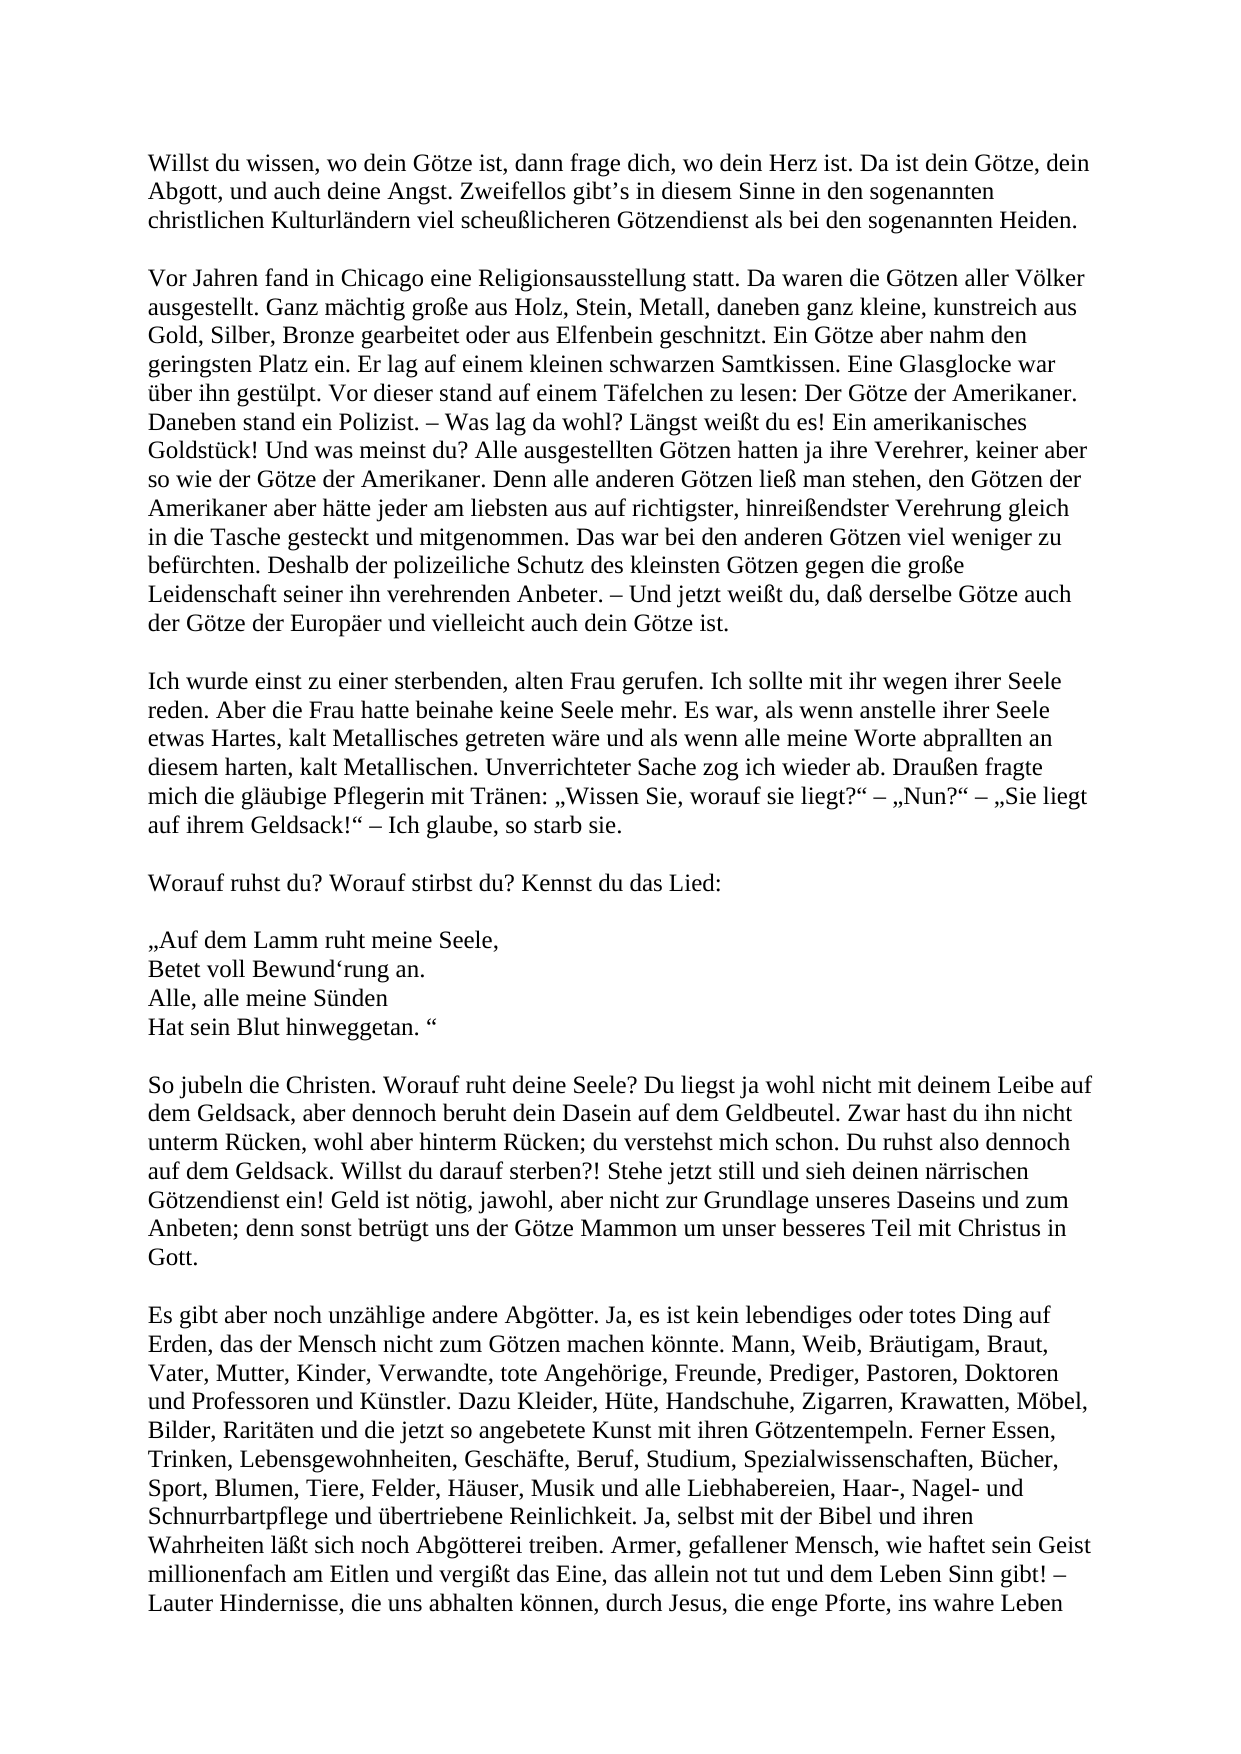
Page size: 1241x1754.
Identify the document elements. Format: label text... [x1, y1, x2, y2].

text So jubeln die Christen. Worauf ruht deine Seele? Du liegst ja wohl nicht mit deinem Leibe auf dem Geldsack, aber dennoch beruht dein Dasein auf dem Geldbeutel. Zwar hast du ihn nicht unterm Rücken, wohl aber hinterm Rücken; du verstehst mich schon. Du ruhst also dennoch auf dem Geldsack. Willst du darauf sterben?! Stehe jetzt still und sieh deinen närrischen Götzendienst ein! Geld ist nötig, jawohl, aber nicht zur Grundlage unseres Daseins und zum Anbeten; denn sonst betrügt uns der Götze Mammon um unser besseres Teil mit Christus in Gott. [148, 1070, 1093, 1271]
text Ich wurde einst zu einer sterbenden, alten Frau gerufen. Ich sollte mit ihr wegen ihrer Seele reden. Aber die Frau hatte beinahe keine Seele mehr. Es war, als wenn anstelle ihrer Seele etwas Hartes, kalt Metallisches getreten wäre und als wenn alle meine Worte abprallten an diesem harten, kalt Metallischen. Unverrichteter Sache zog ich wieder ab. Draußen fragte mich die gläubige Pflegerin mit Tränen: „Wissen Sie, worauf sie liegt?“ – „Nun?“ – „Sie liegt auf ihrem Geldsack!“ – Ich glaube, so starb sie. [148, 666, 1093, 838]
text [148, 1300, 1093, 1616]
text „Auf dem Lamm ruht meine Seele, Betet voll Bewund‘rung an. Alle, alle meine Sünden Hat sein Blut hinweggetan. “ [148, 926, 1093, 1041]
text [148, 148, 1093, 234]
text Vor Jahren fand in Chicago eine Religionsausstellung statt. Da waren die Götzen aller Völker ausgestellt. Ganz mächtig große aus Holz, Stein, Metall, daneben ganz kleine, kunstreich aus Gold, Silber, Bronze gearbeitet oder aus Elfenbein geschnitzt. Ein Götze aber nahm den geringsten Platz ein. Er lag auf einem kleinen schwarzen Samtkissen. Eine Glasglocke war über ihn gestülpt. Vor dieser stand auf einem Täfelchen zu lesen: Der Götze der Amerikaner. Daneben stand ein Polizist. – Was lag da wohl? Längst weißt du es! Ein amerikanisches Goldstück! Und was meinst du? Alle ausgestellten Götzen hatten ja ihre Verehrer, keiner aber so wie der Götze der Amerikaner. Denn alle anderen Götzen ließ man stehen, den Götzen der Amerikaner aber hätte jeder am liebsten aus auf richtigster, hinreißendster Verehrung gleich in die Tasche gesteckt und mitgenommen. Das war bei den anderen Götzen viel weniger zu befürchten. Deshalb der polizeiliche Schutz des kleinsten Götzen gegen die große Leidenschaft seiner ihn verehrenden Anbeter. – Und jetzt weißt du, daß derselbe Götze auch der Götze der Europäer und vielleicht auch dein Götze ist. [148, 263, 1093, 637]
text Worauf ruhst du? Worauf stirbst du? Kennst du das Lied: [148, 868, 1093, 896]
